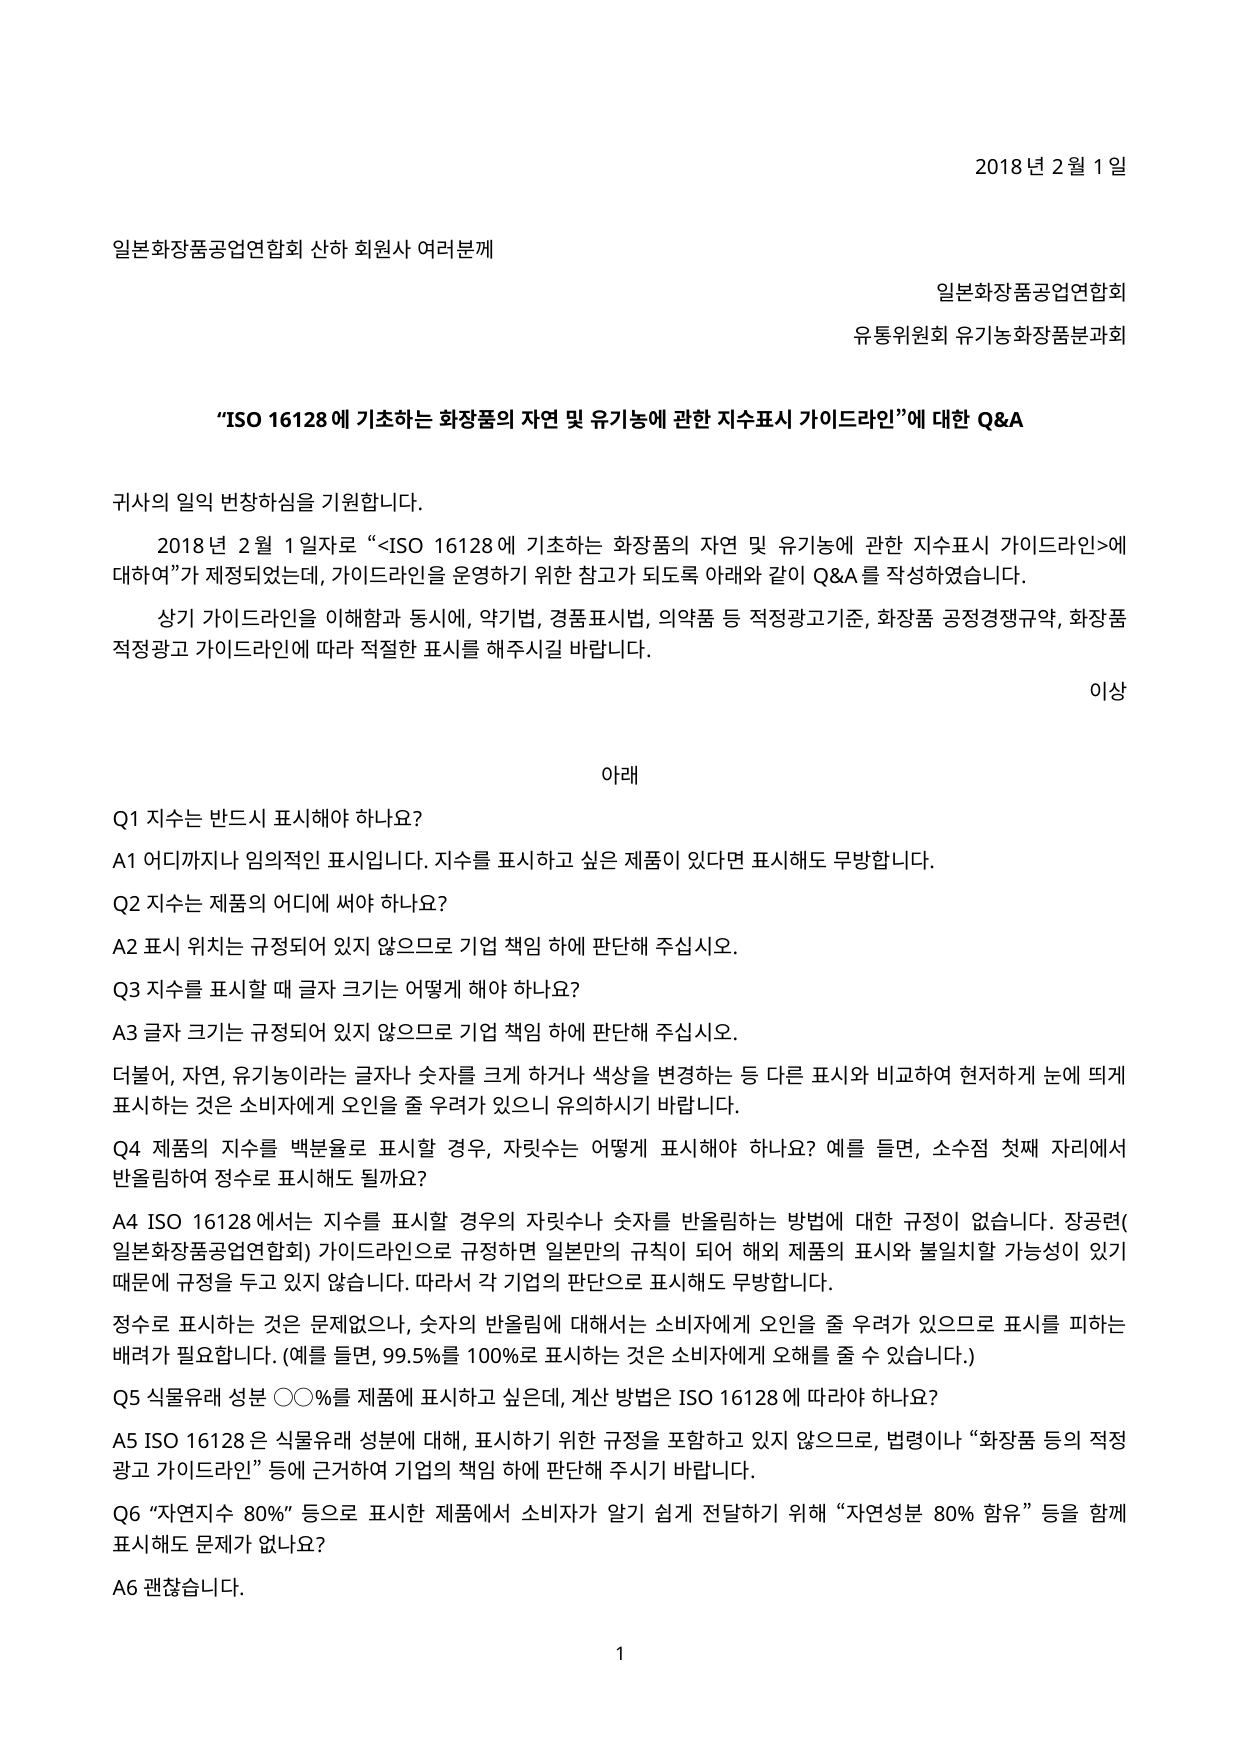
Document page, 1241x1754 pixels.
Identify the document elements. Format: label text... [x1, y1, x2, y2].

text Q5 식물유래 성분 ○○%를 제품에 표시하고 싶은데, 계산 방법은 ISO 16128에 따라야 하나요? [112, 1382, 1128, 1412]
text 유통위원회 유기농화장품분과회 [112, 319, 1128, 349]
text 2018년 2월 1일자로 “<ISO 16128에 기초하는 화장품의 자연 및 유기농에 관한 지수표시 가이드라인>에 대하여”가 제정되었는데, 가이드라인을 운영하기 위한 참고가 되도록 아래와 같이 Q&A를 작성하였습니다. [112, 529, 1128, 590]
text Q6 “자연지수 80%” 등으로 표시한 제품에서 소비자가 알기 쉽게 전달하기 위해 “자연성분 80% 함유” 등을 함께 표시해도 문제가 없나요? [112, 1498, 1128, 1558]
text 이상 [112, 676, 1128, 706]
text 일본화장품공업연합회 산하 회원사 여러분께 [112, 234, 1128, 264]
text Q3 지수를 표시할 때 글자 크기는 어떻게 해야 하나요? [112, 973, 1128, 1003]
text 정수로 표시하는 것은 문제없으나, 숫자의 반올림에 대해서는 소비자에게 오인을 줄 우려가 있으므로 표시를 피하는 배려가 필요합니다. (예를 들면, 99.5%를 100%로 표시하는 것은 소비자에게 오해를 줄 수 있습니다.) [112, 1308, 1128, 1369]
text A3 글자 크기는 규정되어 있지 않으므로 기업 책임 하에 판단해 주십시오. [112, 1016, 1128, 1046]
text A2 표시 위치는 규정되어 있지 않으므로 기업 책임 하에 판단해 주십시오. [112, 930, 1128, 961]
text Q1 지수는 반드시 표시해야 하나요? [112, 802, 1128, 832]
text 일본화장품공업연합회 [112, 276, 1128, 307]
text A5 ISO 16128은 식물유래 성분에 대해, 표시하기 위한 규정을 포함하고 있지 않으므로, 법령이나 “화장품 등의 적정 광고 가이드라인” 등에 근거하여 기업의 책임 하에 판단해 주시기 바랍니다. [112, 1424, 1128, 1485]
text Q4 제품의 지수를 백분율로 표시할 경우, 자릿수는 어떻게 표시해야 하나요? 예를 들면, 소수점 첫째 자리에서 반올림하여 정수로 표시해도 될까요? [112, 1132, 1128, 1193]
text A6 괜찮습니다. [112, 1571, 1128, 1601]
text 귀사의 일익 번창하심을 기원합니다. [112, 487, 1128, 517]
text 상기 가이드라인을 이해함과 동시에, 약기법, 경품표시법, 의약품 등 적정광고기준, 화장품 공정경쟁규약, 화장품 적정광고 가이드라인에 따라 적절한 표시를 해주시길 바랍니다. [112, 602, 1128, 663]
text 아래 [112, 759, 1128, 789]
text 2018년 2월 1일 [112, 150, 1128, 180]
text A4 ISO 16128에서는 지수를 표시할 경우의 자릿수나 숫자를 반올림하는 방법에 대한 규정이 없습니다. 장공련(일본화장품공업연합회) 가이드라인으로 규정하면 일본만의 규칙이 되어 해외 제품의 표시와 불일치할 가능성이 있기 때문에 규정을 두고 있지 않습니다. 따라서 각 기업의 판단으로 표시해도 무방합니다. [112, 1205, 1128, 1296]
text “ISO 16128에 기초하는 화장품의 자연 및 유기농에 관한 지수표시 가이드라인”에 대한 Q&A [112, 403, 1128, 433]
text A1 어디까지나 임의적인 표시입니다. 지수를 표시하고 싶은 제품이 있다면 표시해도 무방합니다. [112, 845, 1128, 875]
text 더불어, 자연, 유기농이라는 글자나 숫자를 크게 하거나 색상을 변경하는 등 다른 표시와 비교하여 현저하게 눈에 띄게 표시하는 것은 소비자에게 오인을 줄 우려가 있으니 유의하시기 바랍니다. [112, 1059, 1128, 1119]
text Q2 지수는 제품의 어디에 써야 하나요? [112, 888, 1128, 918]
